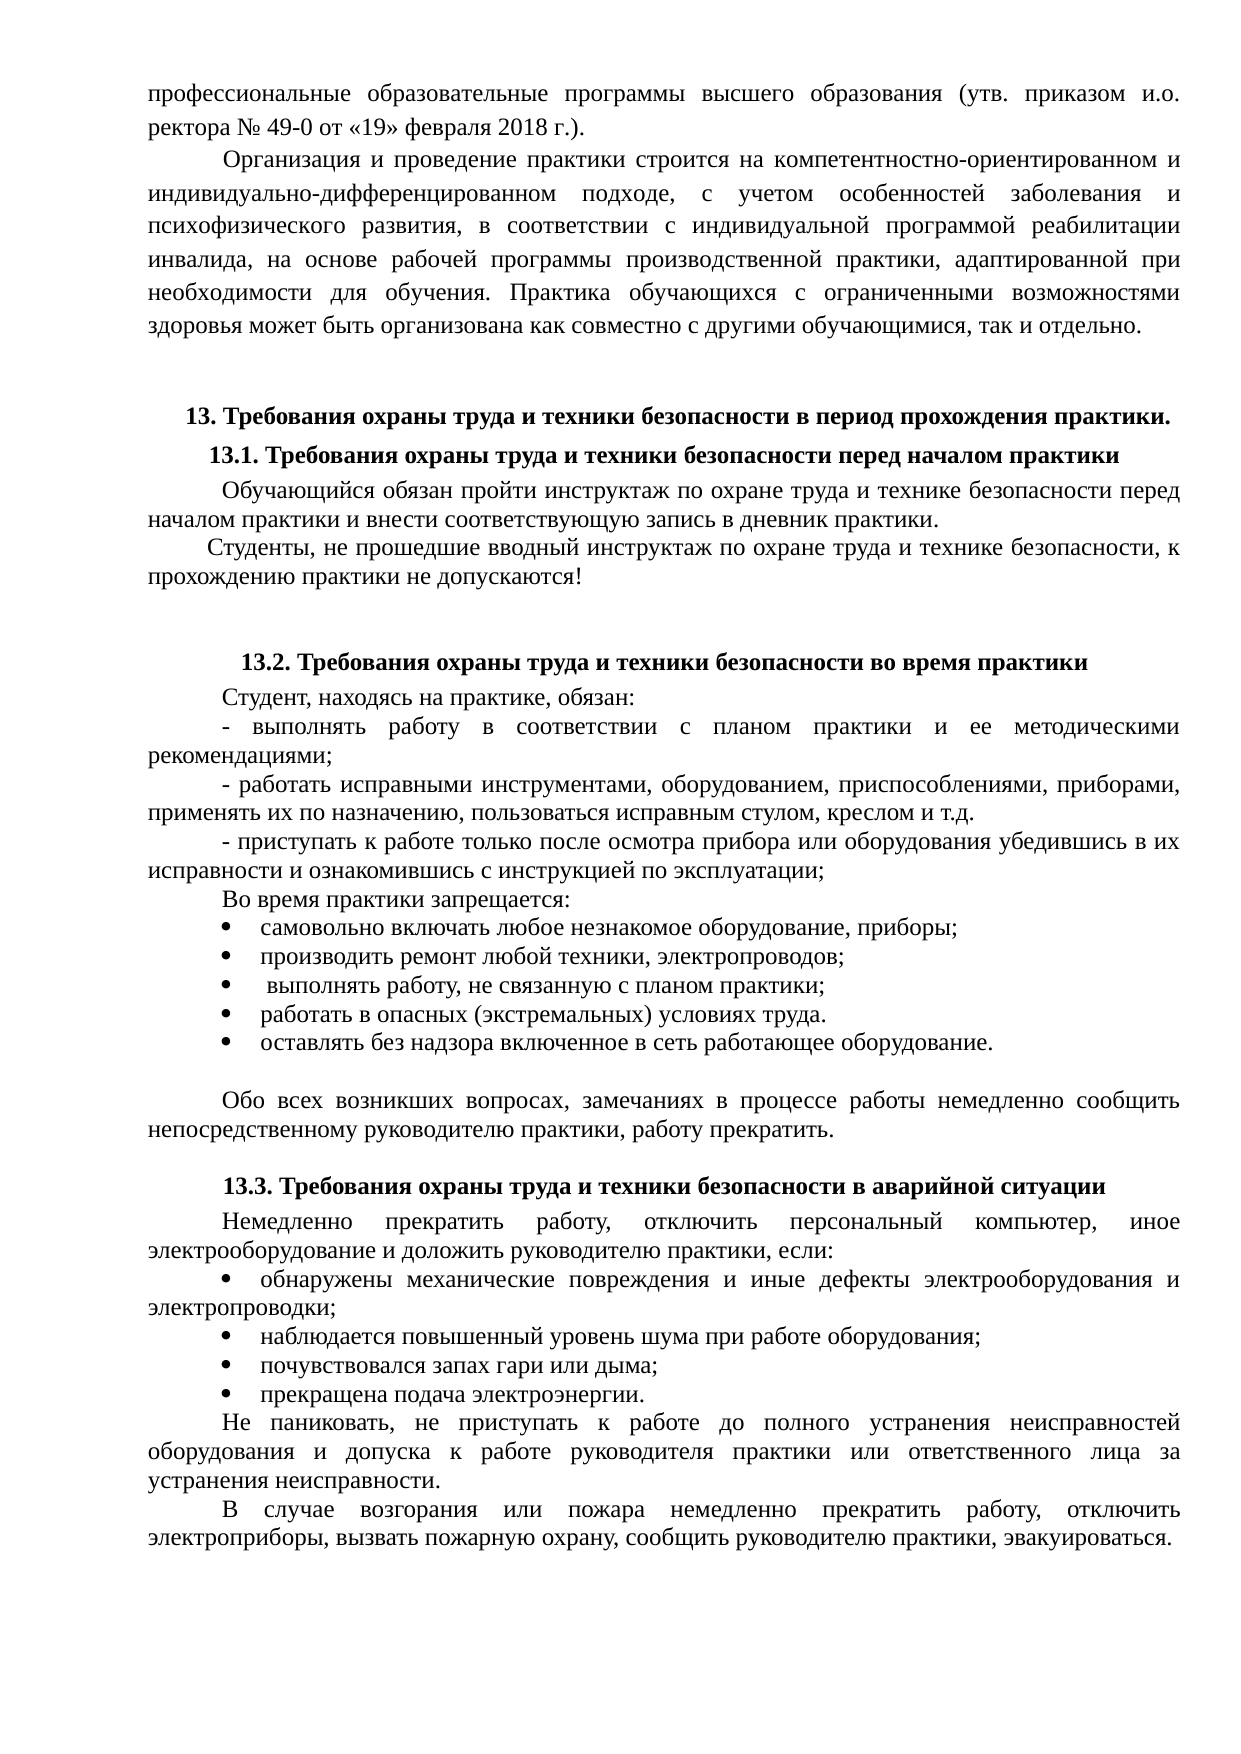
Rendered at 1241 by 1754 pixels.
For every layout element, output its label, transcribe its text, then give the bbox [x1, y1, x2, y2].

subtitle 13.1. Требования охраны труда и техники безопасности перед началом практики [148, 440, 1181, 469]
list прекращена подача электроэнергии. [148, 1379, 1181, 1407]
list выполнять работу, не связанную с планом практики; [148, 970, 1181, 999]
text Во время практики запрещается: [148, 884, 1181, 912]
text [148, 78, 1181, 140]
text Обучающийся обязан пройти инструктаж по охране труда и технике безопасности перед началом практики и внести соответствующую запись в дневник практики. [148, 475, 1181, 532]
text В случае возгорания или пожара немедленно прекратить работу, отключить электроприборы, вызвать пожарную охрану, сообщить руководителю практики, эвакуироваться. [148, 1494, 1181, 1551]
text - работать исправными инструментами, оборудованием, приспособлениями, приборами, применять их по назначению, пользоваться исправным стулом, креслом и т.д. [148, 769, 1181, 826]
text - выполнять работу в соответствии с планом практики и ее методическими рекомендациями; [148, 711, 1181, 769]
list оставлять без надзора включенное в сеть работающее оборудование. [148, 1027, 1181, 1056]
list работать в опасных (экстремальных) условиях труда. [148, 999, 1181, 1027]
list обнаружены механические повреждения и иные дефекты электрооборудования и электропроводки; [148, 1264, 1181, 1321]
subtitle 13.3. Требования охраны труда и техники безопасности в аварийной ситуации [148, 1171, 1181, 1200]
subtitle 13.2. Требования охраны труда и техники безопасности во время практики [148, 647, 1181, 676]
list почувствовался запах гари или дыма; [148, 1350, 1181, 1379]
list производить ремонт любой техники, электропроводов; [148, 941, 1181, 970]
text Не паниковать, не приступать к работе до полного устранения неисправностей оборудования и допуска к работе руководителя практики или ответственного лица за устранения неисправности. [148, 1407, 1181, 1494]
text Студенты, не прошедшие вводный инструктаж по охране труда и технике безопасности, к прохождению практики не допускаются! [148, 532, 1181, 590]
text Организация и проведение практики строится на компетентностно-ориентированном и индивидуально-дифференцированном подходе, с учетом особенностей заболевания и психофизического развития, в соответствии с индивидуальной программой реабилитации инвалида, на основе рабочей программы производственной практики, адаптированной при необходимости для обучения. Практика обучающихся с ограниченными возможностями здоровья может быть организована как совместно с другими обучающимися, так и отдельно. [148, 144, 1181, 338]
text - приступать к работе только после осмотра прибора или оборудования убедившись в их исправности и ознакомившись с инструкцией по эксплуатации; [148, 826, 1181, 884]
text Немедленно прекратить работу, отключить персональный компьютер, иное электрооборудование и доложить руководителю практики, если: [148, 1206, 1181, 1264]
text Обо всех возникших вопросах, замечаниях в процессе работы немедленно сообщить непосредственному руководителю практики, работу прекратить. [148, 1085, 1181, 1142]
list 13. Требования охраны труда и техники безопасности в период прохождения практики. [185, 401, 1181, 429]
text Студент, находясь на практике, обязан: [148, 682, 1181, 711]
list самовольно включать любое незнакомое оборудование, приборы; [148, 912, 1181, 941]
list наблюдается повышенный уровень шума при работе оборудования; [148, 1321, 1181, 1350]
